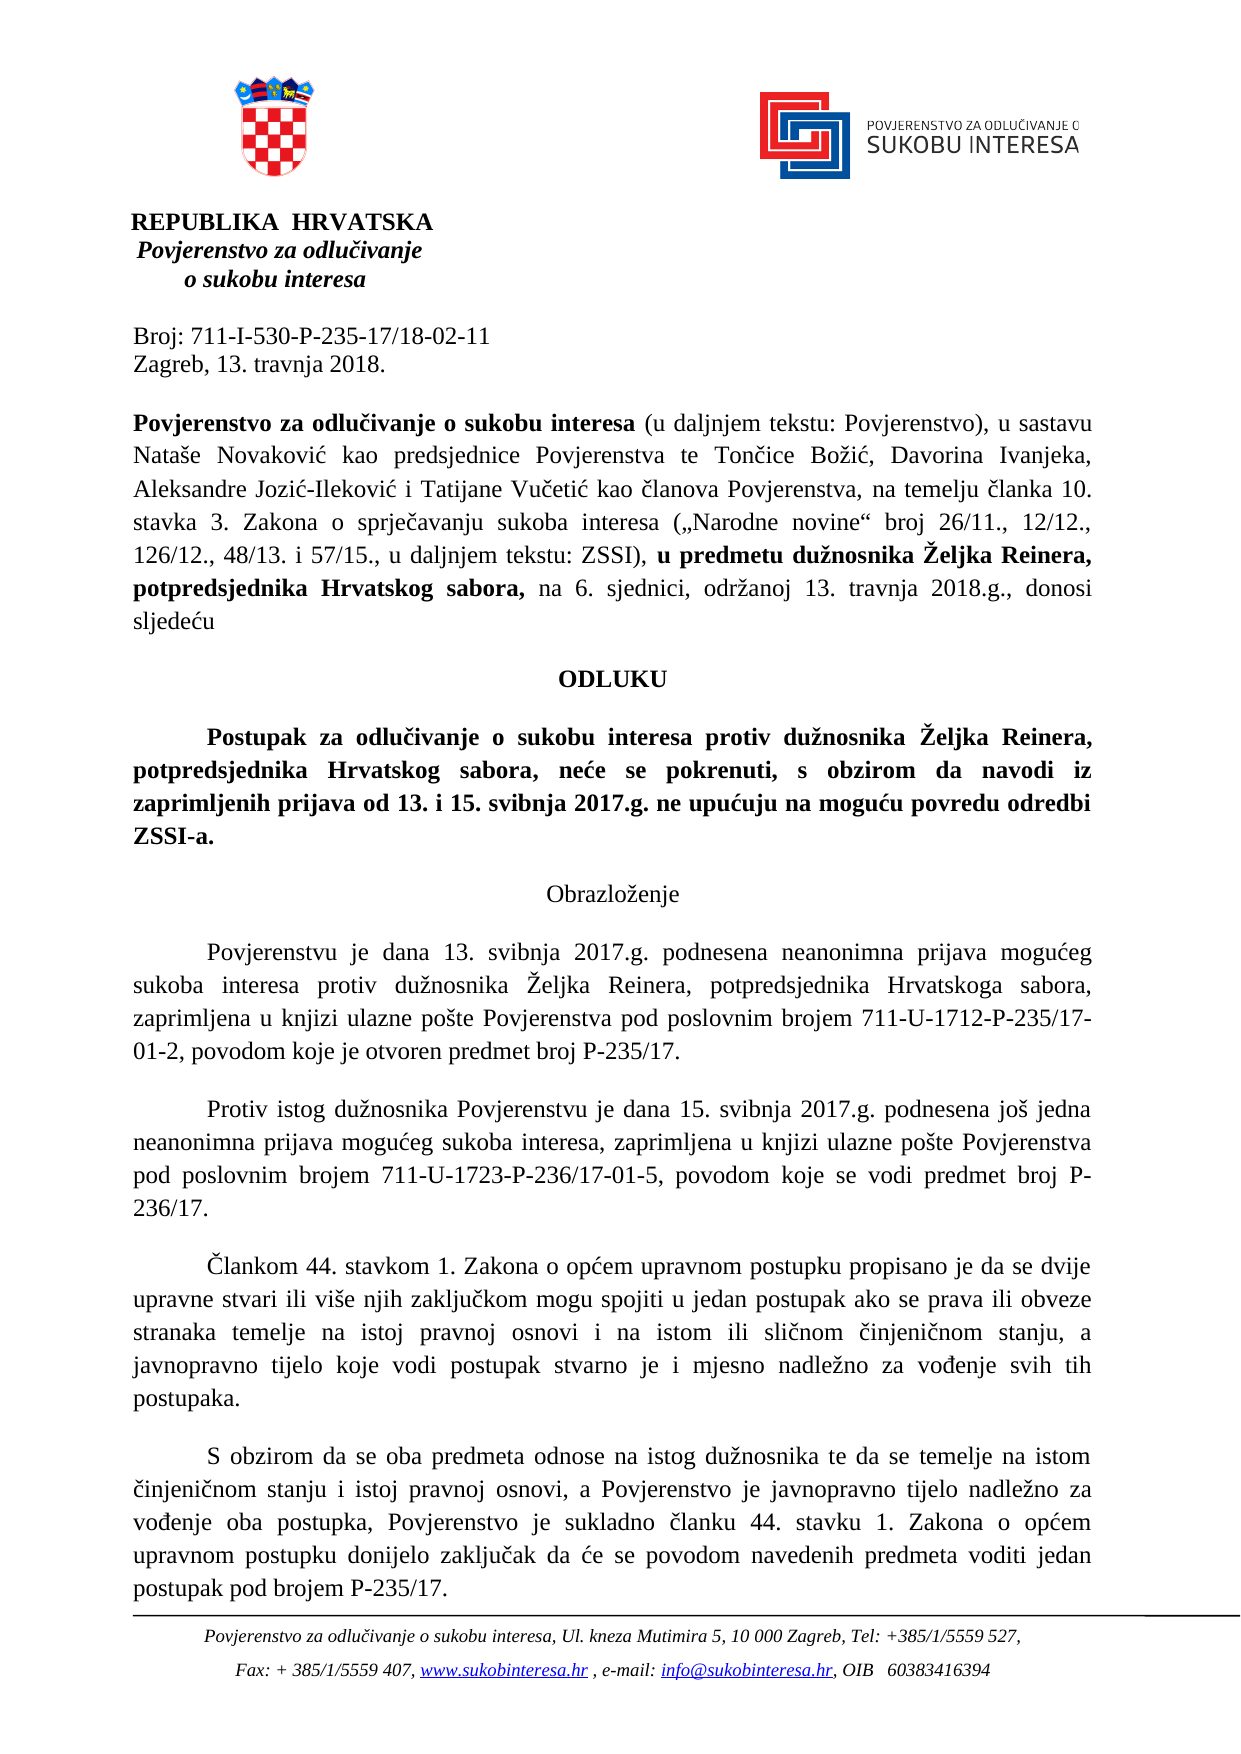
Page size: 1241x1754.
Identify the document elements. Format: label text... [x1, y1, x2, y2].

text Broj: 711-I-530-P-235-17/18-02-11 [133, 321, 1092, 349]
picture [760, 92, 1079, 179]
text Člankom 44. stavkom 1. Zakona o općem upravnom postupku propisano je da se dvije upravne stvari ili više njih zaključkom mogu spojiti u jedan postupak ako se prava ili obveze stranaka temelje na istoj pravnoj osnovi i na istom ili sličnom činjeničnom stanju, a javnopravno tijelo koje vodi postupak stvarno je i mjesno nadležno za vođenje svih tih postupaka. [133, 1251, 1092, 1412]
text Povjerenstvo za odlučivanje o sukobu interesa (u daljnjem tekstu: Povjerenstvo), u sastavu Nataše Novaković kao predsjednice Povjerenstva te Tončice Božić, Davorina Ivanjeka, Aleksandre Jozić-Ileković i Tatijane Vučetić kao članova Povjerenstva, na temelju članka 10. stavka 3. Zakona o sprječavanju sukoba interesa („Narodne novine“ broj 26/11., 12/12., 126/12., 48/13. i 57/15., u daljnjem tekstu: ZSSI), u predmetu dužnosnika Željka Reinera, potpredsjednika Hrvatskog sabora, na 6. sjednici, održanoj 13. travnja 2018.g., donosi sljedeću [133, 408, 1092, 634]
text ODLUKU [133, 664, 1092, 692]
text Postupak za odlučivanje o sukobu interesa protiv dužnosnika Željka Reinera, potpredsjednika Hrvatskog sabora, neće se pokrenuti, s obzirom da navodi iz zaprimljenih prijava od 13. i 15. svibnja 2017.g. ne upućuju na moguću povredu odredbi ZSSI-a. [133, 722, 1092, 849]
picture [231, 73, 320, 179]
text Povjerenstvu je dana 13. svibnja 2017.g. podnesena neanonimna prijava mogućeg sukoba interesa protiv dužnosnika Željka Reinera, potpredsjednika Hrvatskoga sabora, zaprimljena u knjizi ulazne pošte Povjerenstva pod poslovnim brojem 711-U-1712-P-235/17-01-2, povodom koje je otvoren predmet broj P-235/17. [133, 937, 1092, 1065]
text Protiv istog dužnosnika Povjerenstvu je dana 15. svibnja 2017.g. podnesena još jedna neanonimna prijava mogućeg sukoba interesa, zaprimljena u knjizi ulazne pošte Povjerenstva pod poslovnim brojem 711-U-1723-P-236/17-01-5, povodom koje se vodi predmet broj P-236/17. [133, 1094, 1092, 1222]
text Zagreb, 13. travnja 2018. [133, 349, 1092, 378]
text Obrazloženje [133, 879, 1092, 908]
text S obzirom da se oba predmeta odnose na istog dužnosnika te da se temelje na istom činjeničnom stanju i istoj pravnoj osnovi, a Povjerenstvo je javnopravno tijelo nadležno za vođenje oba postupka, Povjerenstvo je sukladno članku 44. stavku 1. Zakona o općem upravnom postupku donijelo zaključak da će se povodom navedenih predmeta voditi jedan postupak pod brojem P-235/17. [133, 1441, 1092, 1602]
